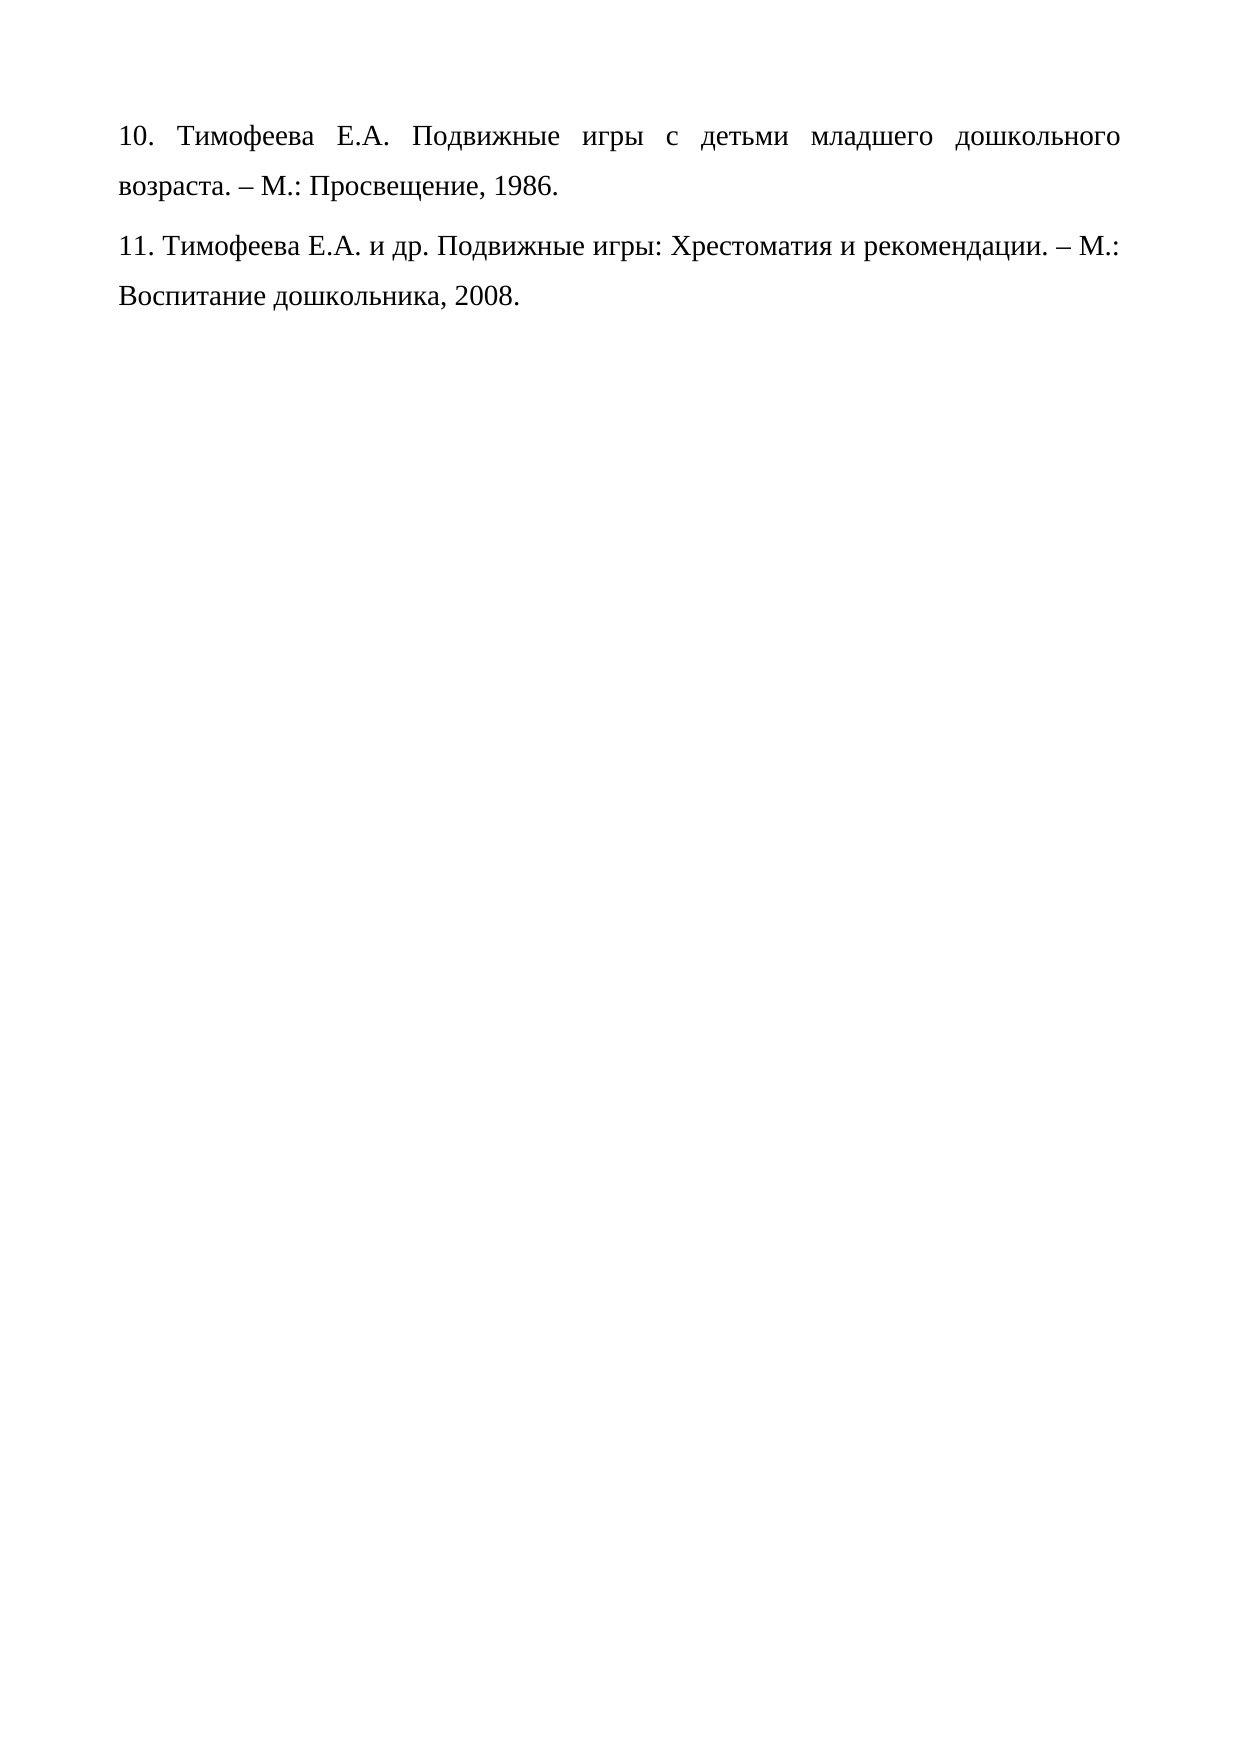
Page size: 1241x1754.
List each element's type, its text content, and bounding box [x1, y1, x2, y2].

text 11. Тимофеева Е.А. и др. Подвижные игры: Хрестоматия и рекомендации. – М.: Воспитание дошкольника, 2008. [118, 228, 1122, 312]
text 10. Тимофеева Е.А. Подвижные игры с детьми младшего дошкольного возраста. – М.: Просвещение, 1986. [118, 118, 1122, 202]
